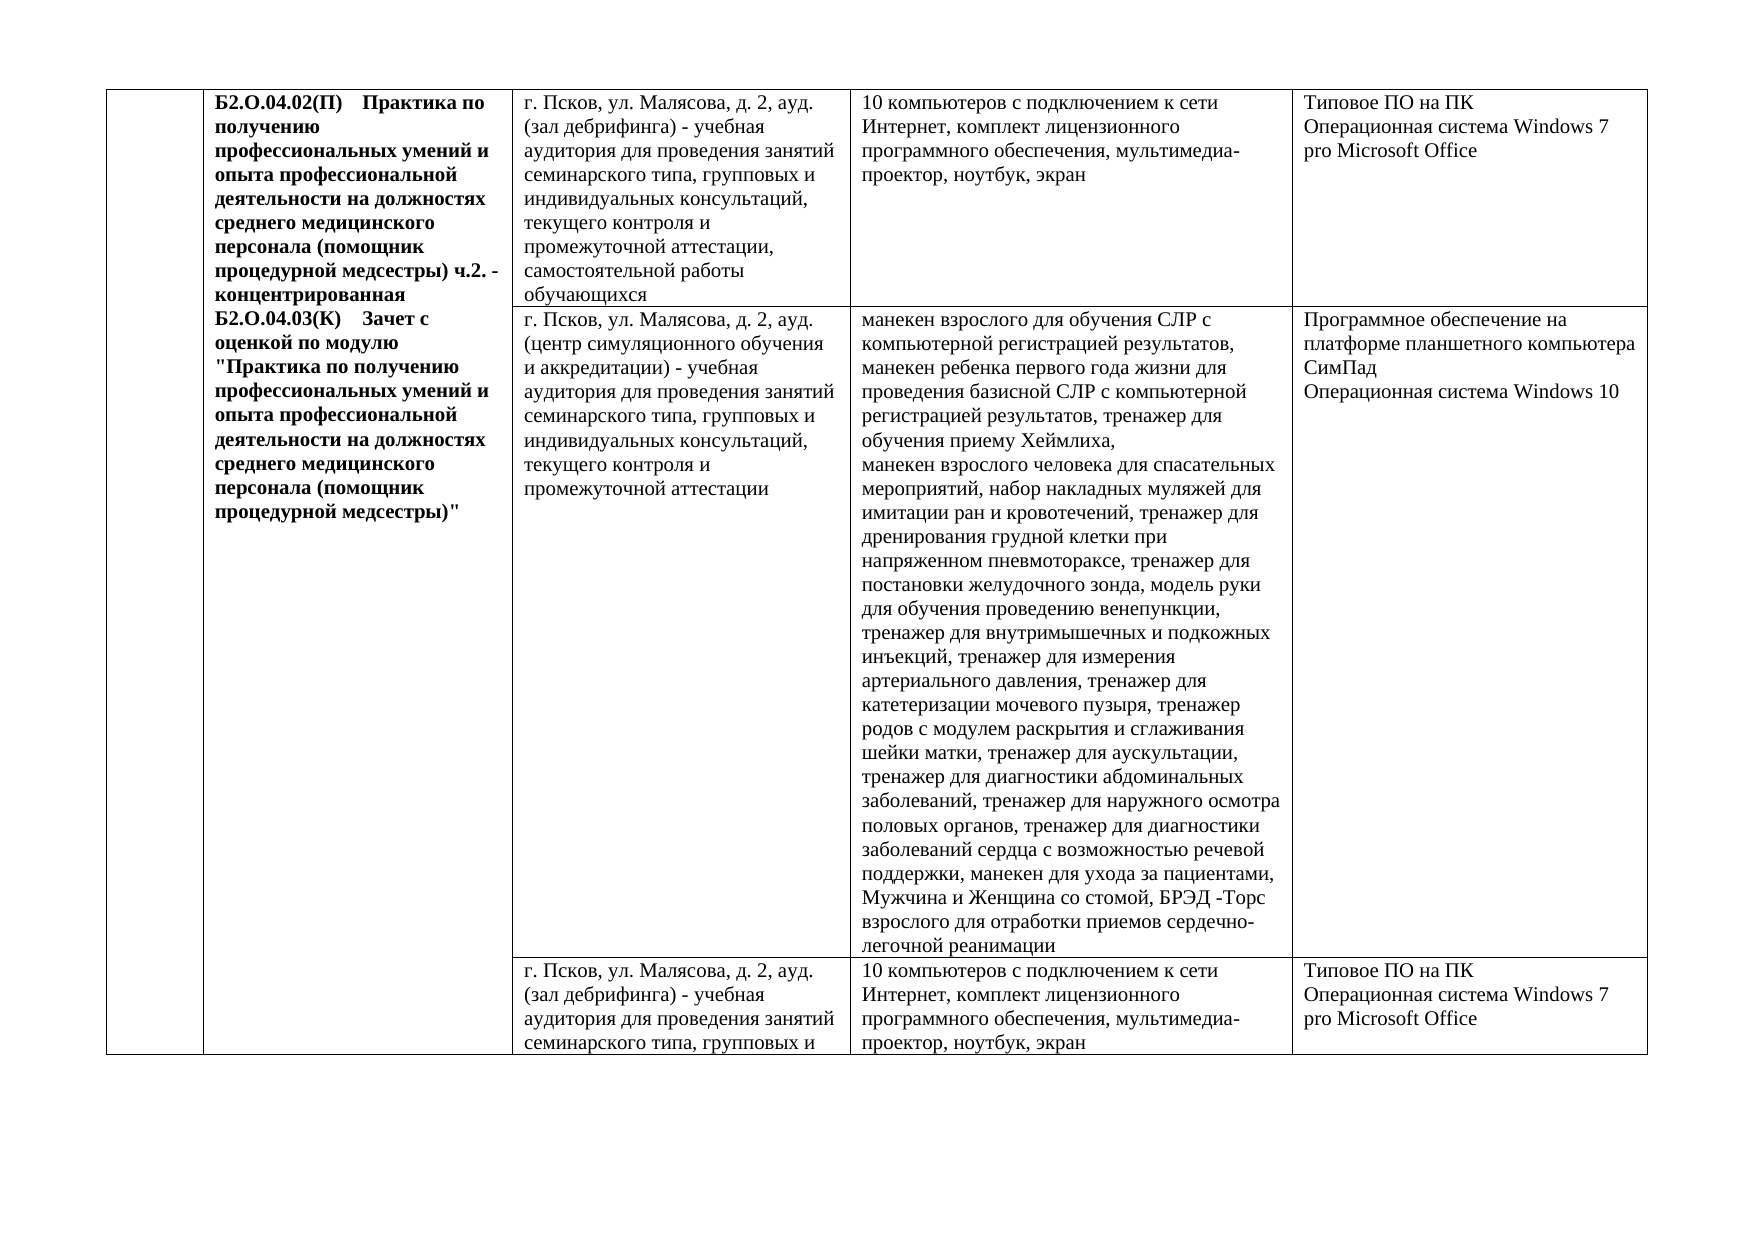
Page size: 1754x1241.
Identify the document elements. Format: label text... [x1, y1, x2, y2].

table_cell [851, 958, 1292, 1054]
table_cell Типовое ПО на ПК Операционная система Windows 7 pro Microsoft Office [1293, 90, 1647, 306]
table_cell г. Псков, ул. Малясова, д. 2, ауд. (зал дебрифинга) - учебная аудитория для проведения занятий семинарского типа, групповых и индивидуальных консультаций, текущего контроля и промежуточной аттестации, самостоятельной работы обучающихся [513, 90, 850, 306]
table_cell Программное обеспечение на платформе планшетного компьютера СимПад Операционная система Windows 10 [1293, 307, 1647, 957]
table_cell манекен взрослого для обучения СЛР с компьютерной регистрацией результатов, манекен ребенка первого года жизни для проведения базисной СЛР с компьютерной регистрацией результатов, тренажер для обучения приему Хеймлиха, манекен взрослого человека для спасательных мероприятий, набор накладных муляжей для имитации ран и кровотечений, тренажер для дренирования грудной клетки при напряженном пневмотораксе, тренажер для постановки желудочного зонда, модель руки для обучения проведению венепункции, тренажер для внутримышечных и подкожных инъекций, тренажер для измерения артериального давления, тренажер для катетеризации мочевого пузыря, тренажер родов с модулем раскрытия и сглаживания шейки матки, тренажер для аускультации, тренажер для диагностики абдоминальных заболеваний, тренажер для наружного осмотра половых органов, тренажер для диагностики заболеваний сердца с возможностью речевой поддержки, манекен для ухода за пациентами, Мужчина и Женщина со стомой, БРЭД -Торс взрослого для отработки приемов сердечно-легочной реанимации [851, 307, 1292, 957]
table_cell г. Псков, ул. Малясова, д. 2, ауд. (центр симуляционного обучения и аккредитации) - учебная аудитория для проведения занятий семинарского типа, групповых и индивидуальных консультаций, текущего контроля и промежуточной аттестации [513, 307, 850, 957]
table_cell 10 компьютеров с подключением к сети Интернет, комплект лицензионного программного обеспечения, мультимедиа-проектор, ноутбук, экран [851, 90, 1292, 306]
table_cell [513, 958, 850, 1054]
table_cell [1293, 958, 1647, 1054]
